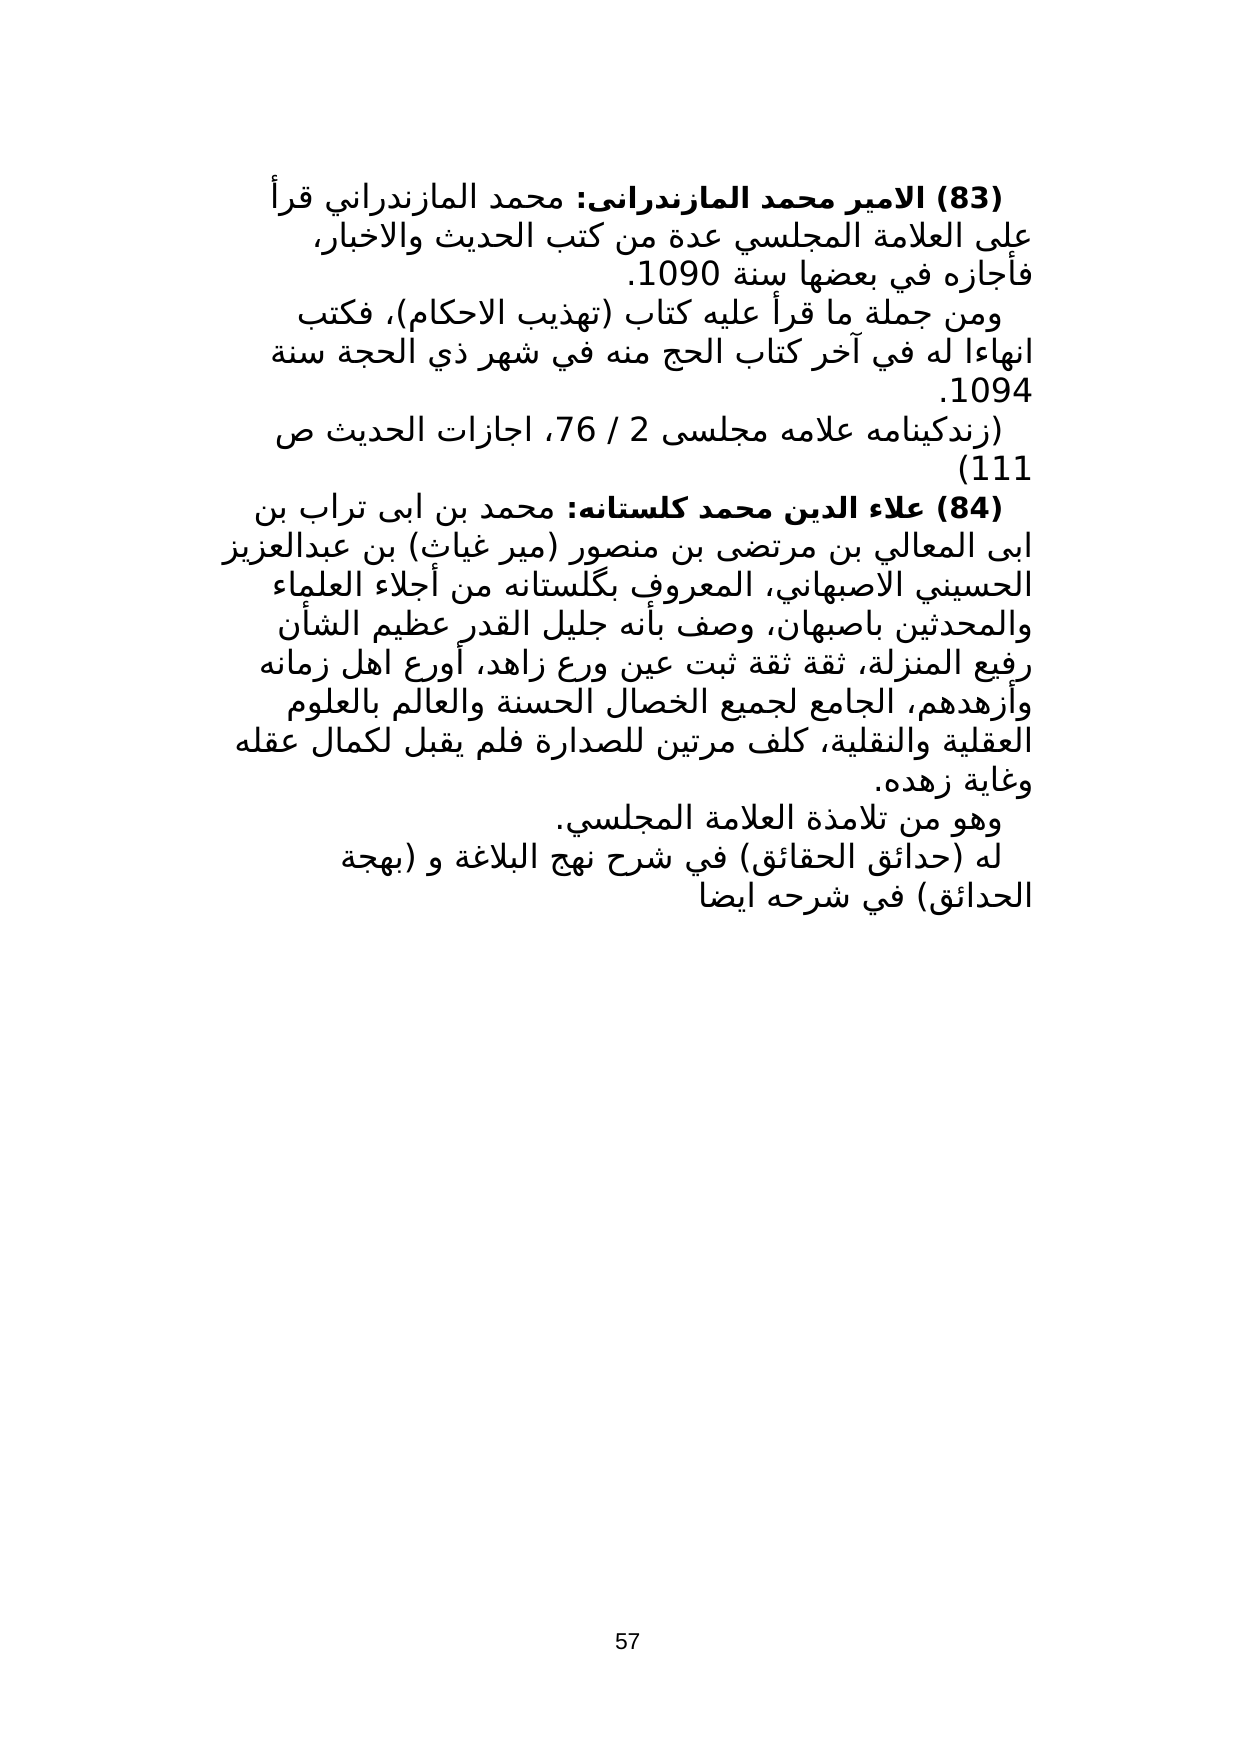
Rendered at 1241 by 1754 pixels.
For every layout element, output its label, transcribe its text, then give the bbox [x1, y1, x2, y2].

text (84) علاء الدين محمد كلستانه: محمد بن ابى تراب بن ابى المعالي بن مرتضى بن منصور (مير غياث) بن عبدالعزيز الحسيني الاصبهاني، المعروف بگلستانه من أجلاء العلماء والمحدثين باصبهان، وصف بأنه جليل القدر عظيم الشأن رفيع المنزلة، ثقة ثقة ثبت عين ورع زاهد، أورع اهل زمانه وأزهدهم، الجامع لجميع الخصال الحسنة والعالم بالعلوم العقلية والنقلية، كلف مرتين للصدارة فلم يقبل لكمال عقله وغاية زهده. [222, 488, 1033, 799]
text (83) الامير محمد المازندرانى: محمد المازندراني قرأ على العلامة المجلسي عدة من كتب الحديث والاخبار، فأجازه في بعضها سنة 1090. [222, 177, 1033, 294]
text (زندكينامه علامه مجلسى 2 / 76، اجازات الحديث ص 111) [222, 410, 1033, 488]
text له (حدائق الحقائق) في شرح نهج البلاغة و (بهجة الحدائق) في شرحه ايضا [222, 838, 1033, 915]
text ومن جملة ما قرأ عليه كتاب (تهذيب الاحكام)، فكتب انهاء‌ا له في آخر كتاب الحج منه في شهر ذي الحجة سنة 1094. [222, 294, 1033, 410]
text وهو من تلامذة العلامة المجلسي. [222, 799, 1033, 838]
